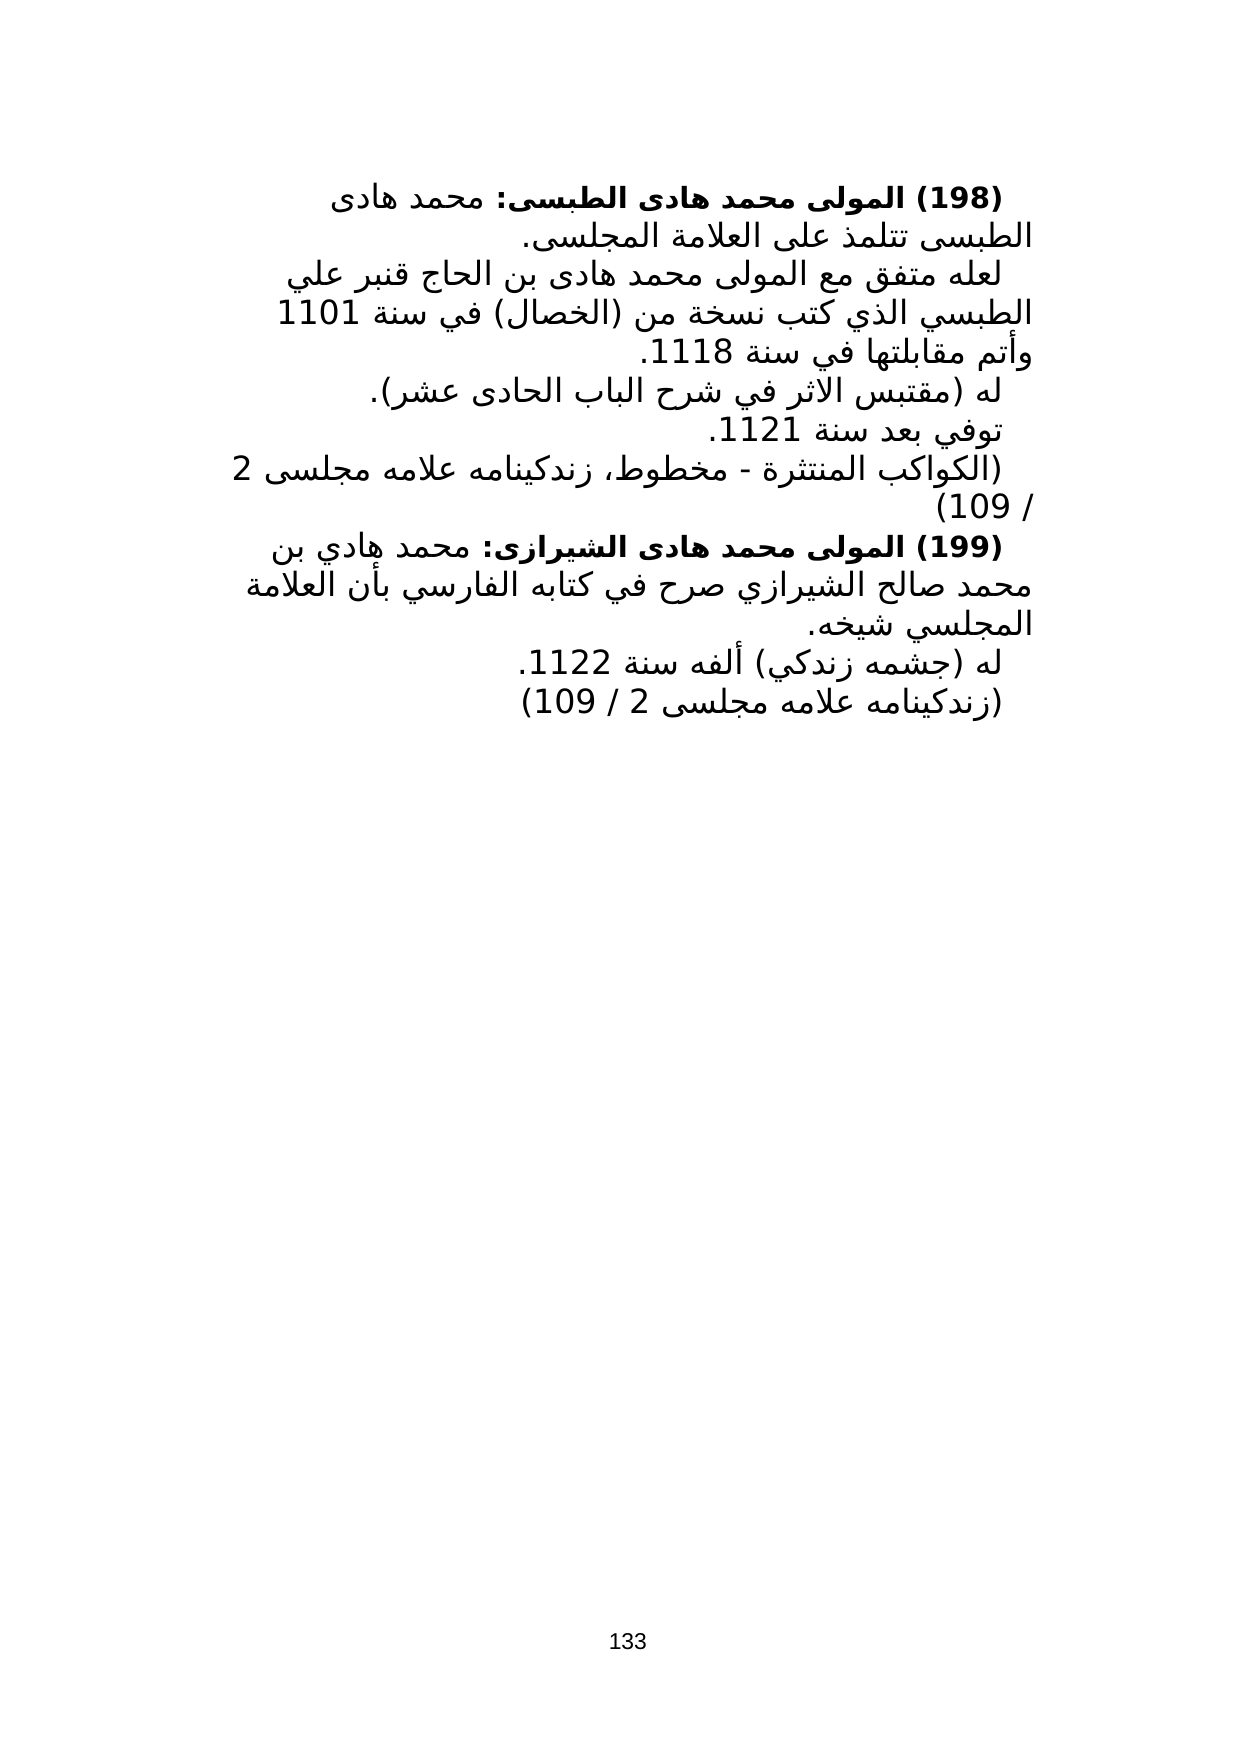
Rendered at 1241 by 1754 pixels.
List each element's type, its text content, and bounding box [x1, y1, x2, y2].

text (زندكينامه علامه مجلسى 2 / 109) [222, 682, 1033, 721]
text له (جشمه زندكي) ألفه سنة 1122. [222, 643, 1033, 682]
text (198) المولى محمد هادى الطبسى: محمد هادى الطبسى تتلمذ على العلامة المجلسى. [222, 177, 1033, 255]
text (199) المولى محمد هادى الشيرازى: محمد هادي بن محمد صالح الشيرازي صرح في كتابه الفارسي بأن العلامة المجلسي شيخه. [222, 527, 1033, 643]
text لعله متفق مع المولى محمد هادى بن الحاج قنبر علي الطبسي الذي كتب نسخة من (الخصال) في سنة 1101 وأتم مقابلتها في سنة 1118. [222, 255, 1033, 371]
text (الكواكب المنتثرة - مخطوط، زندكينامه علامه مجلسى 2 / 109) [222, 449, 1033, 527]
text له (مقتبس الاثر في شرح الباب الحادى عشر). [222, 371, 1033, 410]
text توفي بعد سنة 1121. [222, 410, 1033, 449]
